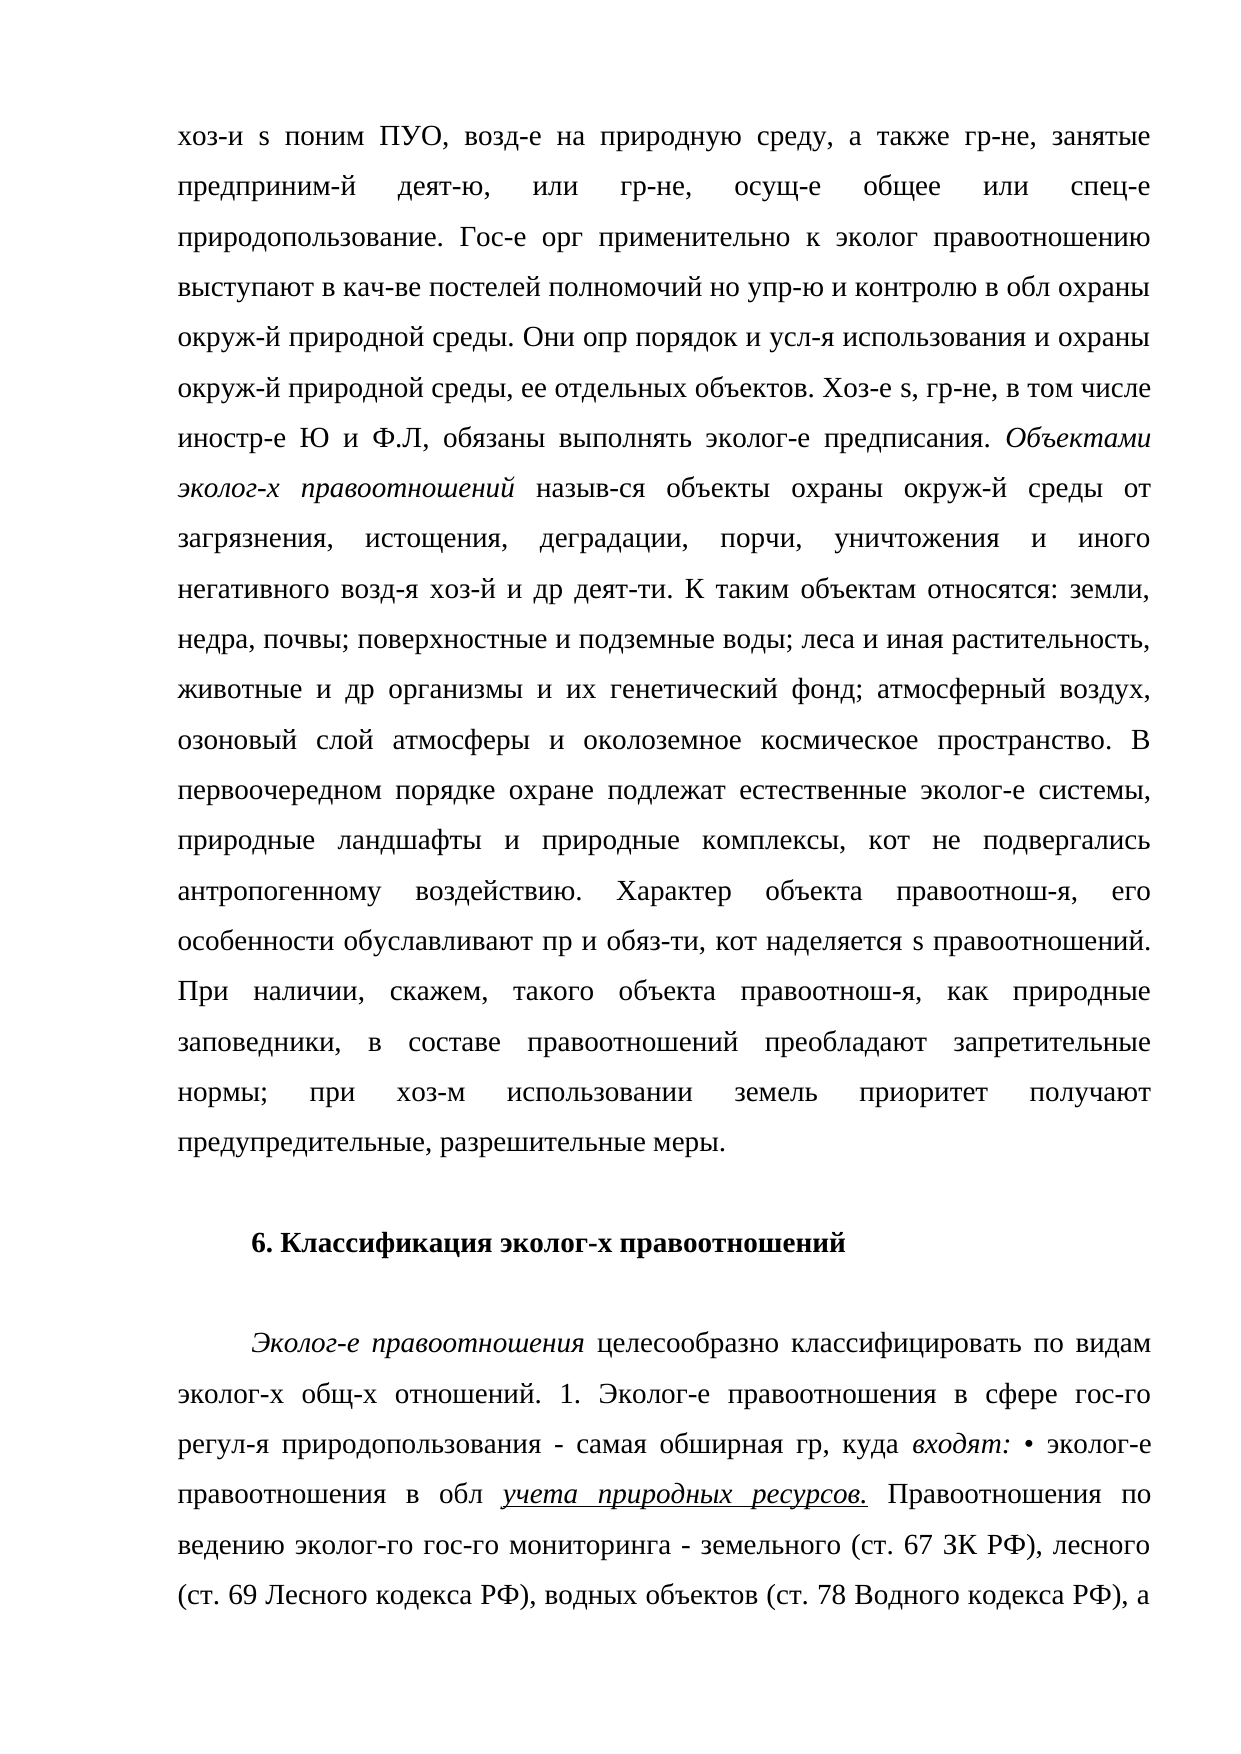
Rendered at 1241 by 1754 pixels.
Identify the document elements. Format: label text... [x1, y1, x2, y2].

text 6. Классификация эколог-х правоотношений [177, 1225, 1152, 1258]
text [177, 1326, 1152, 1611]
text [177, 118, 1152, 1158]
